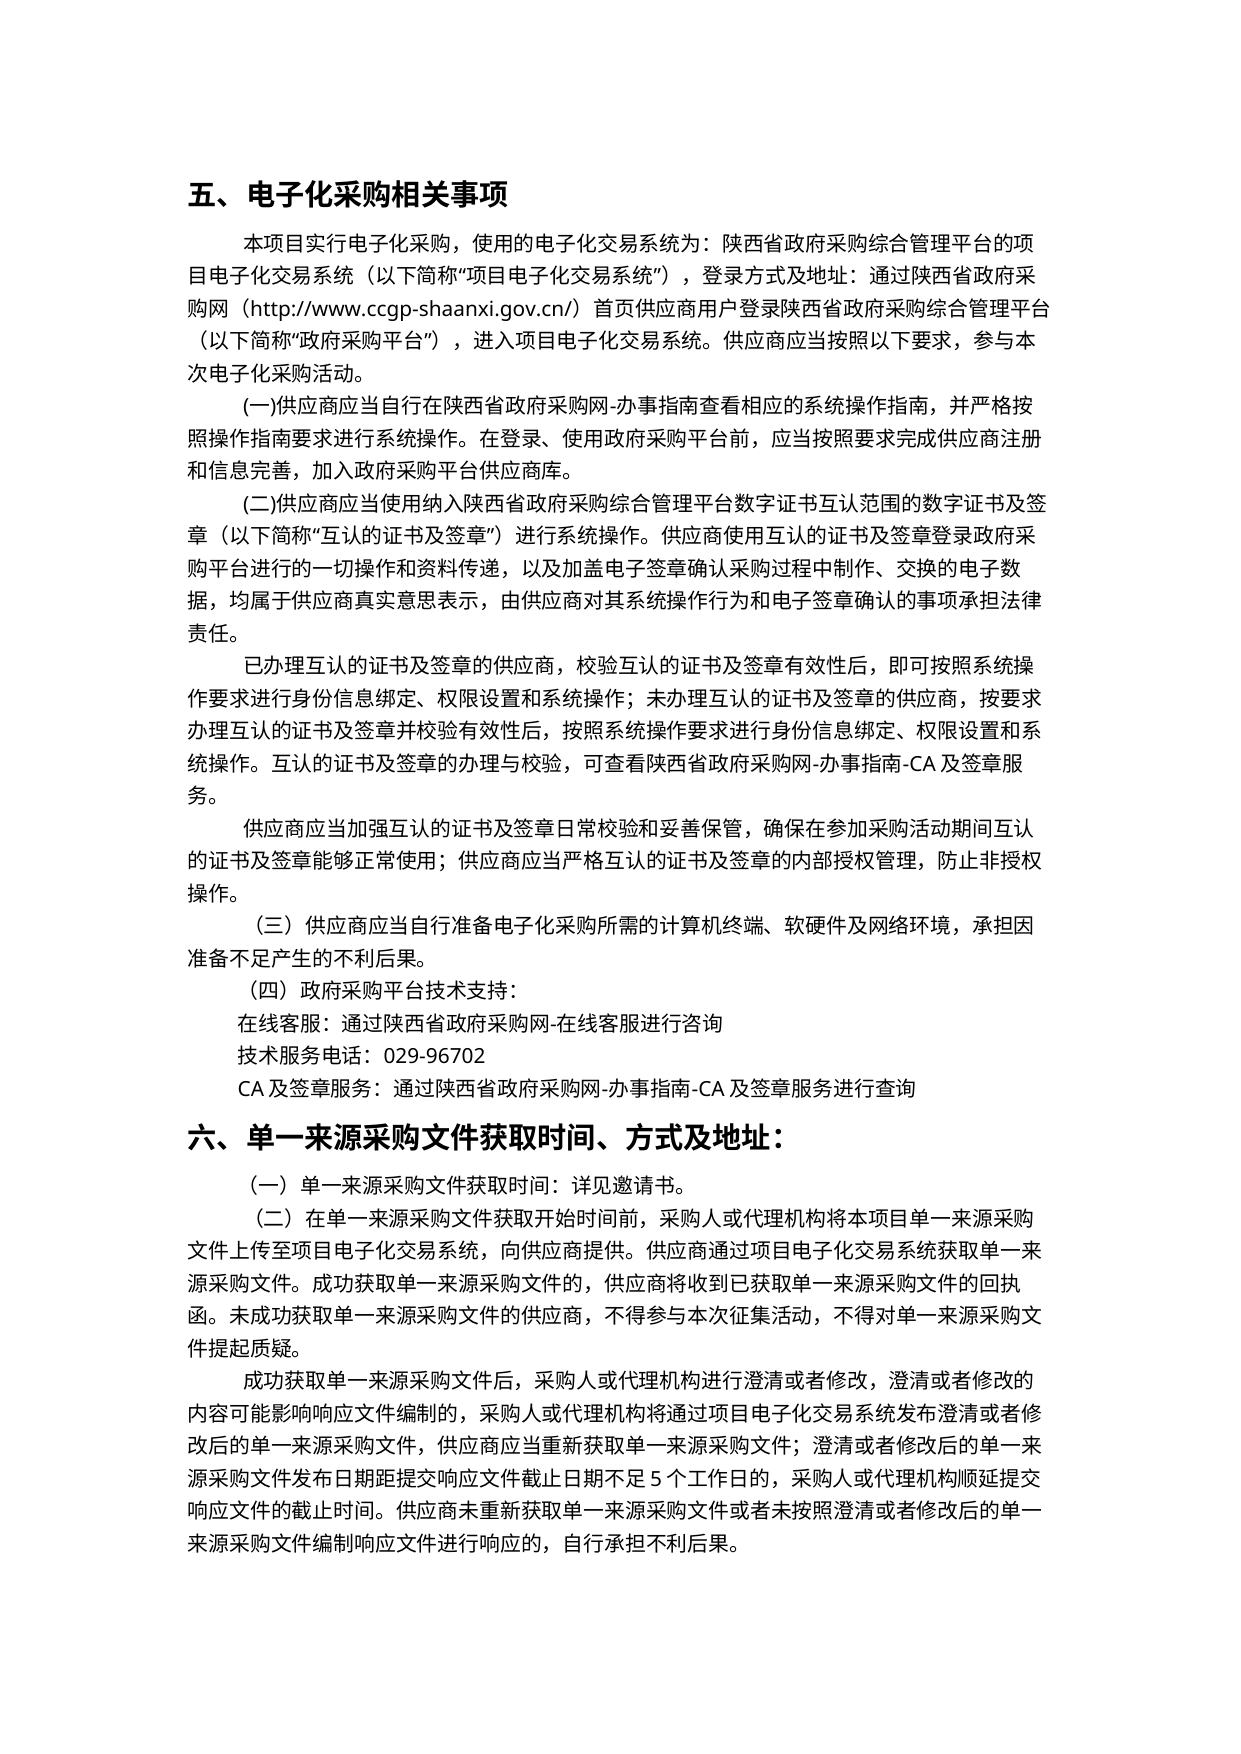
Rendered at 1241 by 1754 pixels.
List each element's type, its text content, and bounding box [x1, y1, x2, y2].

text 供应商应当加强互认的证书及签章日常校验和妥善保管，确保在参加采购活动期间互认的证书及签章能够正常使用；供应商应当严格互认的证书及签章的内部授权管理，防止非授权操作。 [187, 812, 1053, 909]
text （一）单一来源采购文件获取时间：详见邀请书。 [187, 1169, 1053, 1202]
text 六、单一来源采购文件获取时间、方式及地址： [187, 1104, 1053, 1169]
text (二)供应商应当使用纳入陕西省政府采购综合管理平台数字证书互认范围的数字证书及签章（以下简称“互认的证书及签章”）进行系统操作。供应商使用互认的证书及签章登录政府采购平台进行的一切操作和资料传递，以及加盖电子签章确认采购过程中制作、交换的电子数据，均属于供应商真实意思表示，由供应商对其系统操作行为和电子签章确认的事项承担法律责任。 [187, 487, 1053, 649]
text （三）供应商应当自行准备电子化采购所需的计算机终端、软硬件及网络环境，承担因准备不足产生的不利后果。 [187, 909, 1053, 974]
text （二）在单一来源采购文件获取开始时间前，采购人或代理机构将本项目单一来源采购文件上传至项目电子化交易系统，向供应商提供。供应商通过项目电子化交易系统获取单一来源采购文件。成功获取单一来源采购文件的，供应商将收到已获取单一来源采购文件的回执函。未成功获取单一来源采购文件的供应商，不得参与本次征集活动，不得对单一来源采购文件提起质疑。 [187, 1202, 1053, 1364]
text (一)供应商应当自行在陕西省政府采购网-办事指南查看相应的系统操作指南，并严格按照操作指南要求进行系统操作。在登录、使用政府采购平台前，应当按照要求完成供应商注册和信息完善，加入政府采购平台供应商库。 [187, 389, 1053, 487]
text 已办理互认的证书及签章的供应商，校验互认的证书及签章有效性后，即可按照系统操作要求进行身份信息绑定、权限设置和系统操作；未办理互认的证书及签章的供应商，按要求办理互认的证书及签章并校验有效性后，按照系统操作要求进行身份信息绑定、权限设置和系统操作。互认的证书及签章的办理与校验，可查看陕西省政府采购网-办事指南-CA及签章服务。 [187, 649, 1053, 812]
text 在线客服：通过陕西省政府采购网-在线客服进行咨询 [187, 1007, 1053, 1039]
text 技术服务电话：029-96702 [187, 1039, 1053, 1072]
text CA及签章服务：通过陕西省政府采购网-办事指南-CA及签章服务进行查询 [187, 1072, 1053, 1104]
text 成功获取单一来源采购文件后，采购人或代理机构进行澄清或者修改，澄清或者修改的内容可能影响响应文件编制的，采购人或代理机构将通过项目电子化交易系统发布澄清或者修改后的单一来源采购文件，供应商应当重新获取单一来源采购文件；澄清或者修改后的单一来源采购文件发布日期距提交响应文件截止日期不足5个工作日的，采购人或代理机构顺延提交响应文件的截止时间。供应商未重新获取单一来源采购文件或者未按照澄清或者修改后的单一来源采购文件编制响应文件进行响应的，自行承担不利后果。 [187, 1364, 1053, 1559]
text 五、电子化采购相关事项 [187, 162, 1053, 227]
text 本项目实行电子化采购，使用的电子化交易系统为：陕西省政府采购综合管理平台的项目电子化交易系统（以下简称“项目电子化交易系统”），登录方式及地址：通过陕西省政府采购网（http://www.ccgp-shaanxi.gov.cn/）首页供应商用户登录陕西省政府采购综合管理平台（以下简称“政府采购平台”），进入项目电子化交易系统。供应商应当按照以下要求，参与本次电子化采购活动。 [187, 227, 1053, 389]
text （四）政府采购平台技术支持： [187, 974, 1053, 1007]
